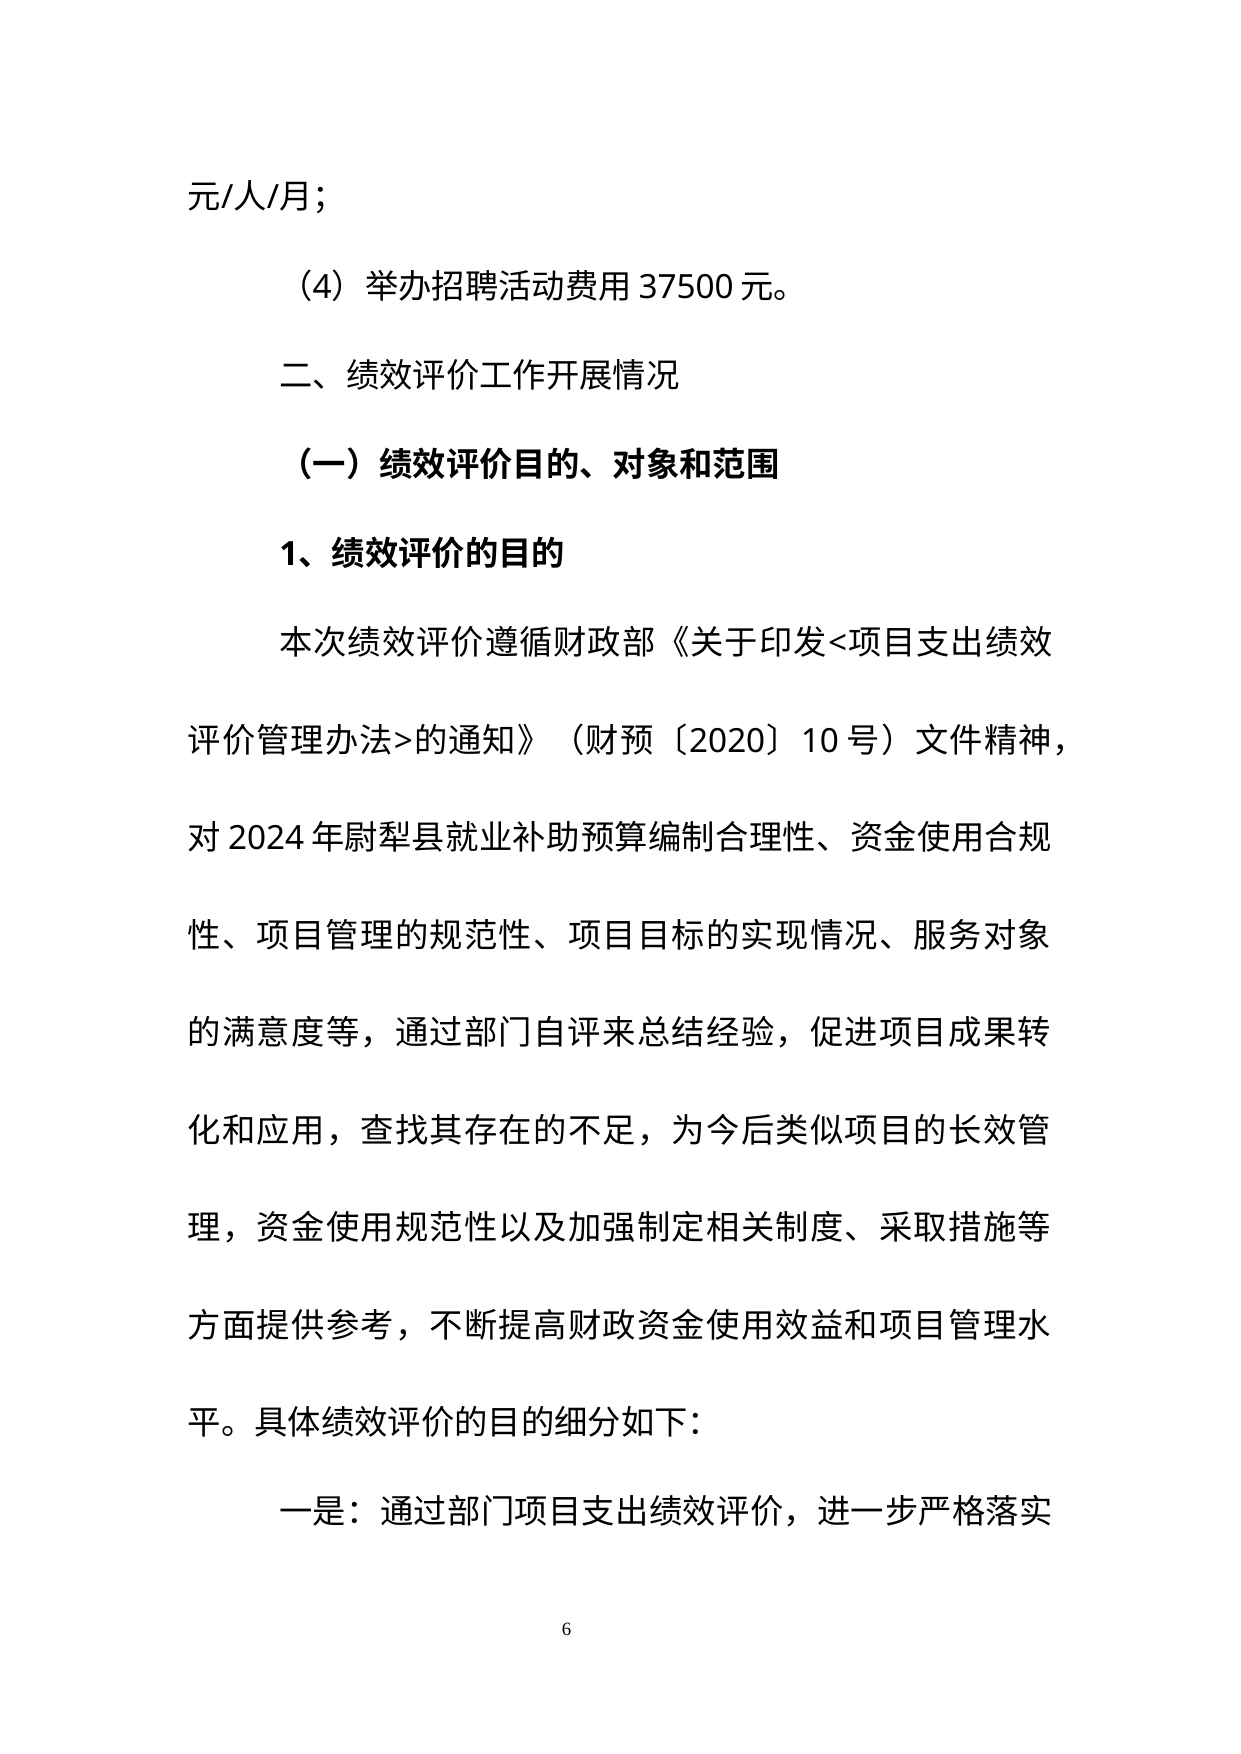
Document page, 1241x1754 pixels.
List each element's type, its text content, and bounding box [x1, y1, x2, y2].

text 本次绩效评价遵循财政部《关于印发<项目支出绩效评价管理办法>的通知》（财预〔2020〕10号）文件精神，对2024年尉犁县就业补助预算编制合理性、资金使用合规性、项目管理的规范性、项目目标的实现情况、服务对象的满意度等，通过部门自评来总结经验，促进项目成果转化和应用，查找其存在的不足，为今后类似项目的长效管理，资金使用规范性以及加强制定相关制度、采取措施等方面提供参考，不断提高财政资金使用效益和项目管理水平。具体绩效评价的目的细分如下： [187, 608, 1053, 1453]
subtitle 二、绩效评价工作开展情况 [187, 340, 1053, 405]
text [187, 1477, 1053, 1542]
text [187, 162, 1053, 227]
subtitle （一）绩效评价目的、对象和范围 [187, 429, 1053, 494]
text 1、绩效评价的目的 [187, 518, 1053, 583]
text （4）举办招聘活动费用37500元。 [187, 251, 1053, 316]
